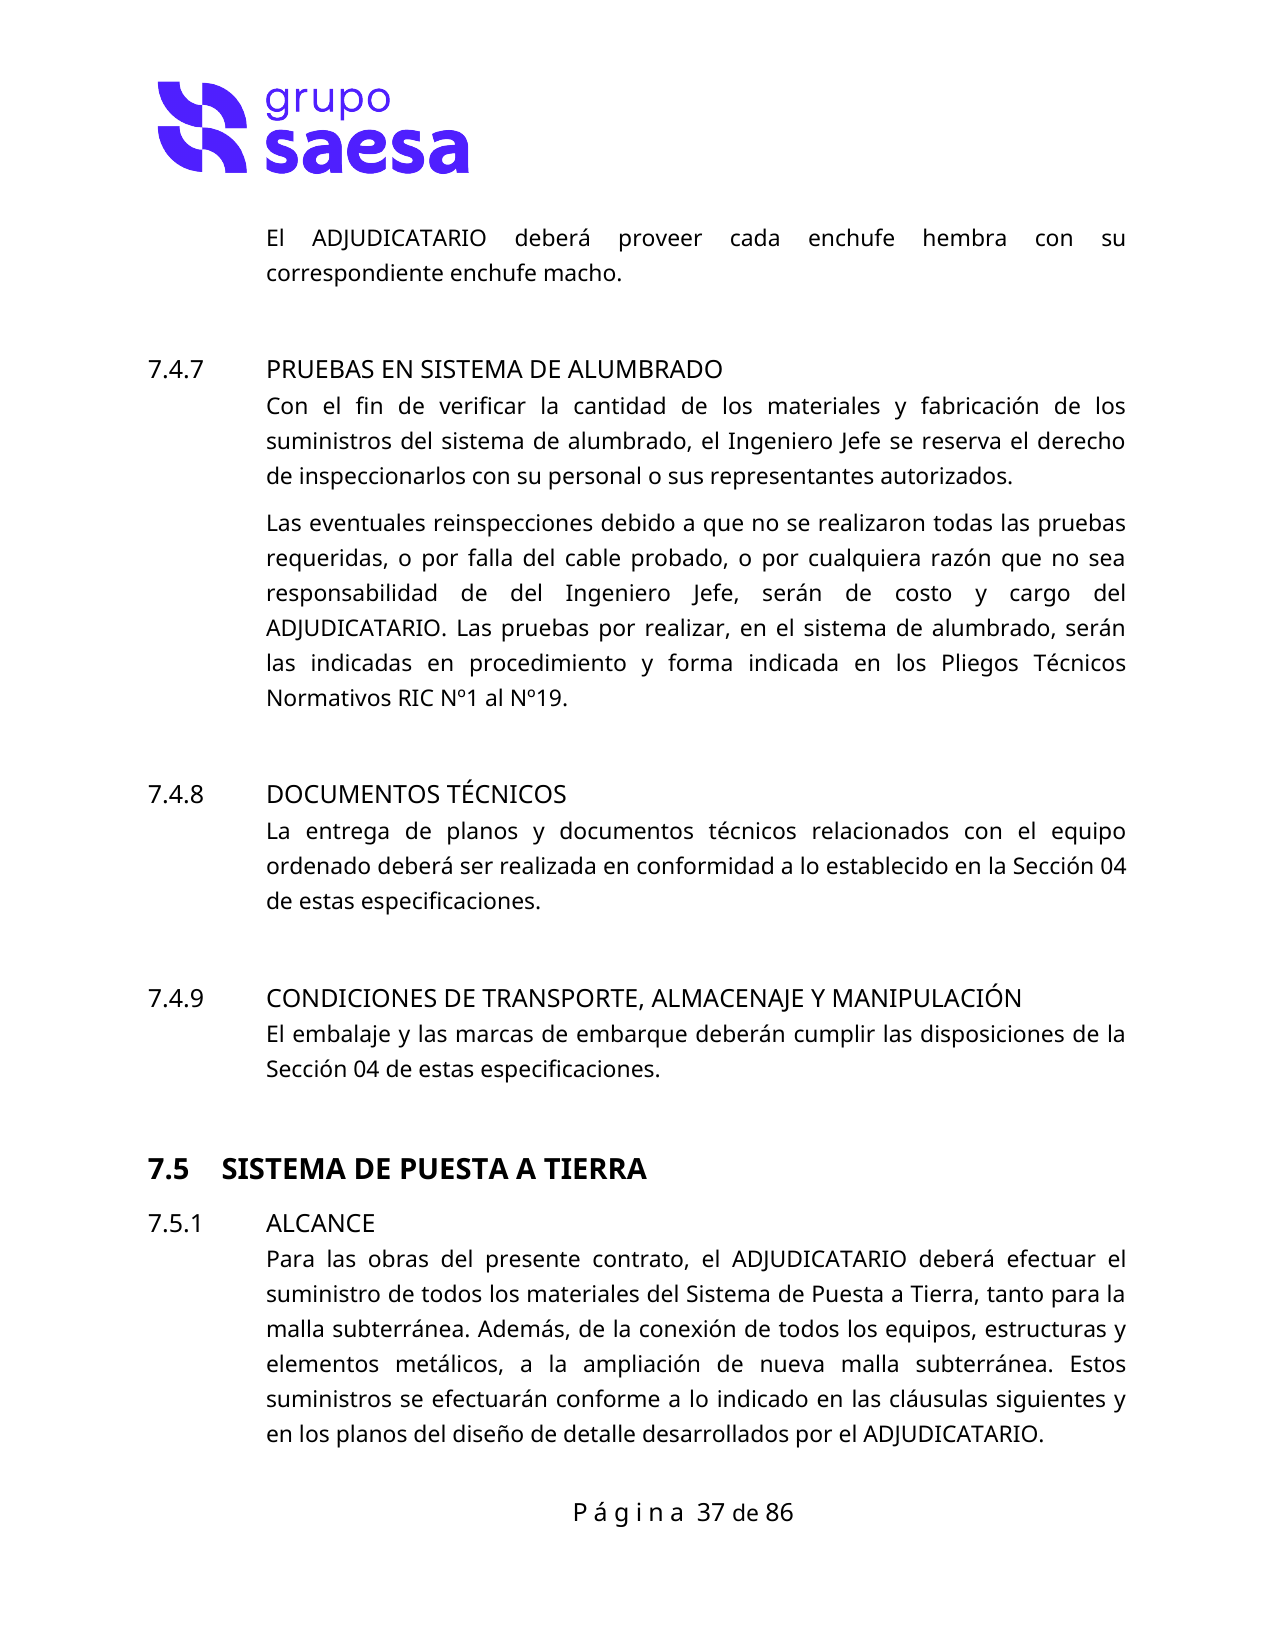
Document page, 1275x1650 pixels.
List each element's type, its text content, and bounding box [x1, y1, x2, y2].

subtitle CONDICIONES DE TRANSPORTE, ALMACENAJE Y MANIPULACIÓN [148, 980, 1127, 1014]
subtitle ALCANCE [148, 1205, 1127, 1239]
text El ADJUDICATARIO deberá proveer cada enchufe hembra con su correspondiente enchufe macho. [266, 221, 1127, 288]
text Las eventuales reinspecciones debido a que no se realizaron todas las pruebas requeridas, o por falla del cable probado, o por cualquiera razón que no sea responsabilidad de del Ingeniero Jefe, serán de costo y cargo del ADJUDICATARIO. Las pruebas por realizar, en el sistema de alumbrado, serán las indicadas en procedimiento y forma indicada en los Pliegos Técnicos Normativos RIC Nº1 al Nº19. [266, 507, 1127, 713]
subtitle DOCUMENTOS TÉCNICOS [148, 777, 1127, 811]
subtitle PRUEBAS EN SISTEMA DE ALUMBRADO [148, 351, 1127, 386]
text El embalaje y las marcas de embarque deberán cumplir las disposiciones de la Sección 04 de estas especificaciones. [266, 1018, 1127, 1084]
picture [147, 73, 478, 177]
text Con el fin de verificar la cantidad de los materiales y fabricación de los suministros del sistema de alumbrado, el Ingeniero Jefe se reserva el derecho de inspeccionarlos con su personal o sus representantes autorizados. [266, 389, 1127, 491]
subtitle SISTEMA DE PUESTA A TIERRA [148, 1148, 1127, 1188]
text Para las obras del presente contrato, el ADJUDICATARIO deberá efectuar el suministro de todos los materiales del Sistema de Puesta a Tierra, tanto para la malla subterránea. Además, de la conexión de todos los equipos, estructuras y elementos metálicos, a la ampliación de nueva malla subterránea. Estos suministros se efectuarán conforme a lo indicado en las cláusulas siguientes y en los planos del diseño de detalle desarrollados por el ADJUDICATARIO. [266, 1243, 1127, 1449]
text La entrega de planos y documentos técnicos relacionados con el equipo ordenado deberá ser realizada en conformidad a lo establecido en la Sección 04 de estas especificaciones. [266, 815, 1127, 916]
